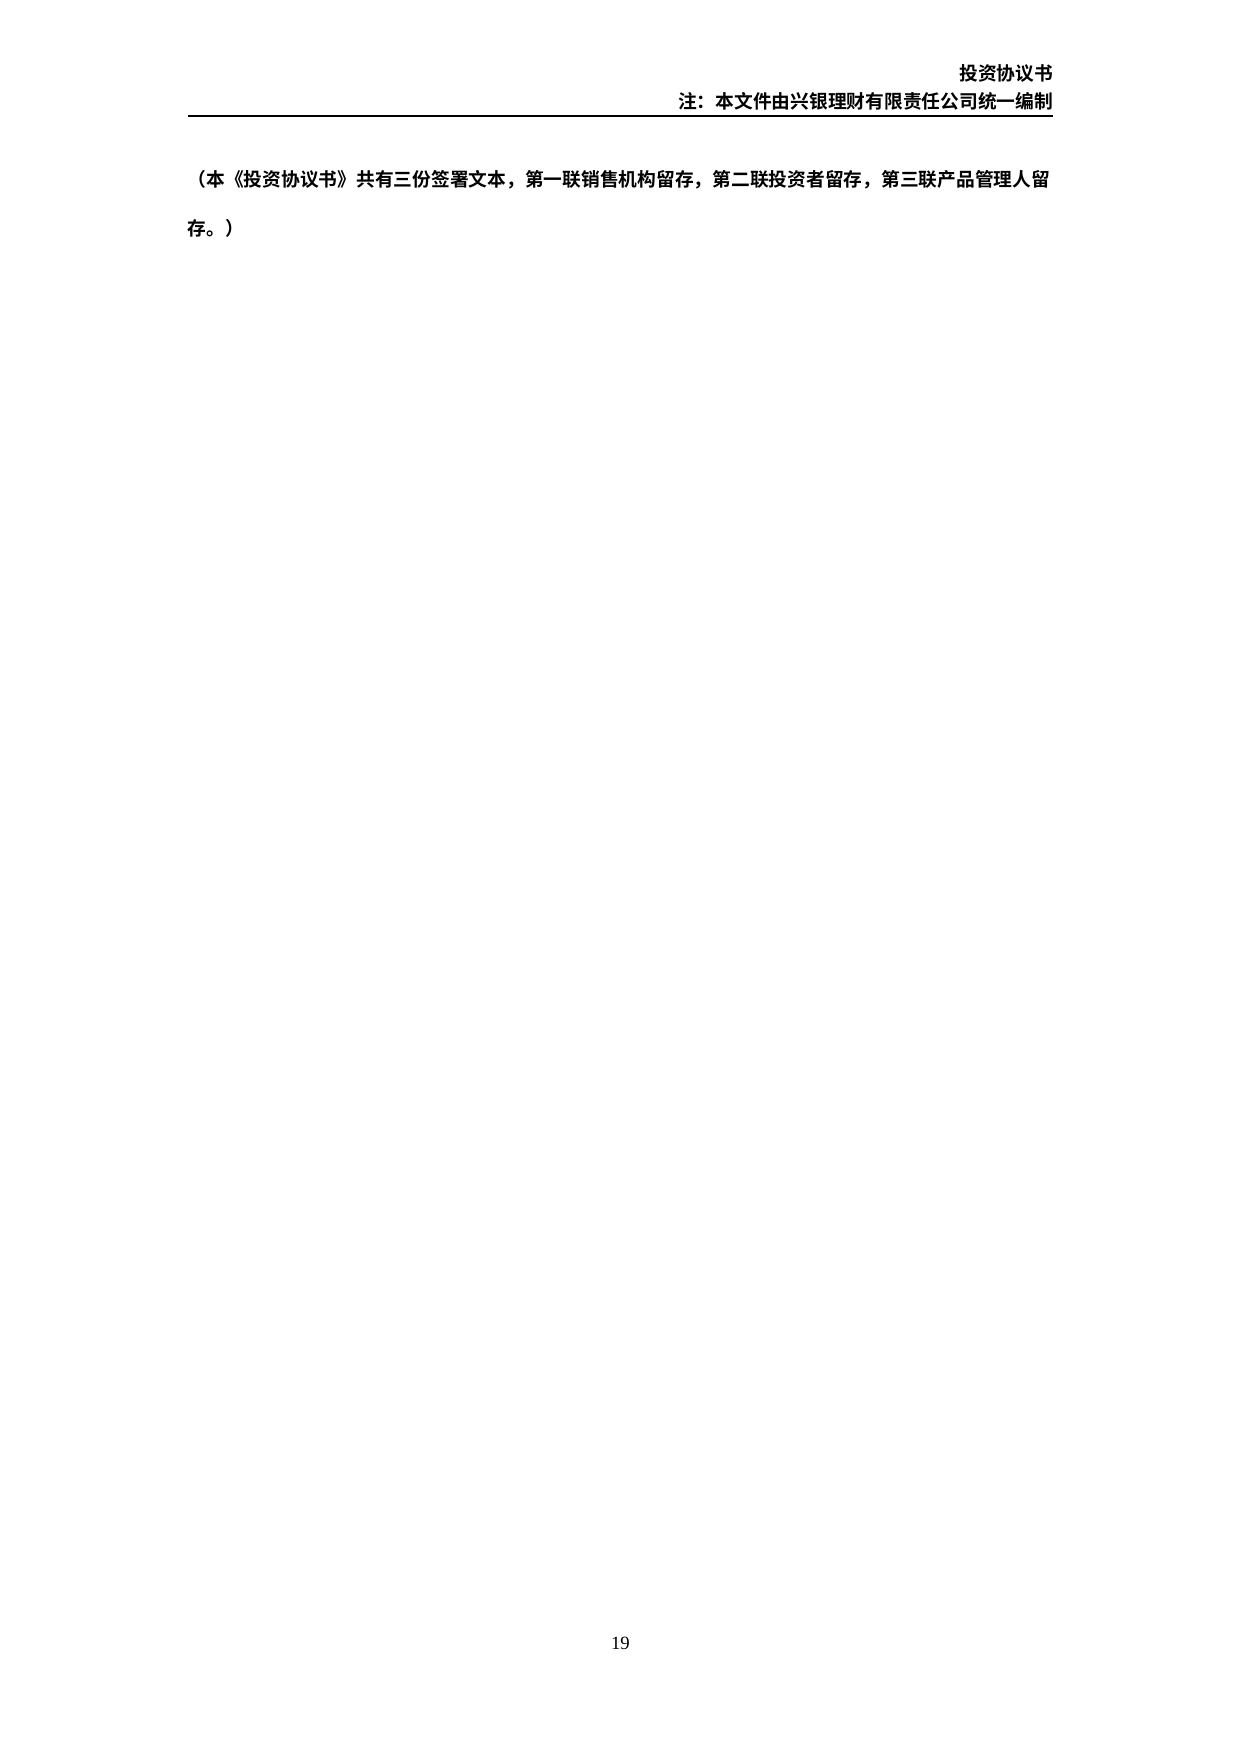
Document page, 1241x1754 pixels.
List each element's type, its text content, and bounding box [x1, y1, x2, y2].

text （本《投资协议书》共有三份签署文本，第一联销售机构留存，第二联投资者留存，第三联产品管理人留存。） [187, 162, 1053, 243]
